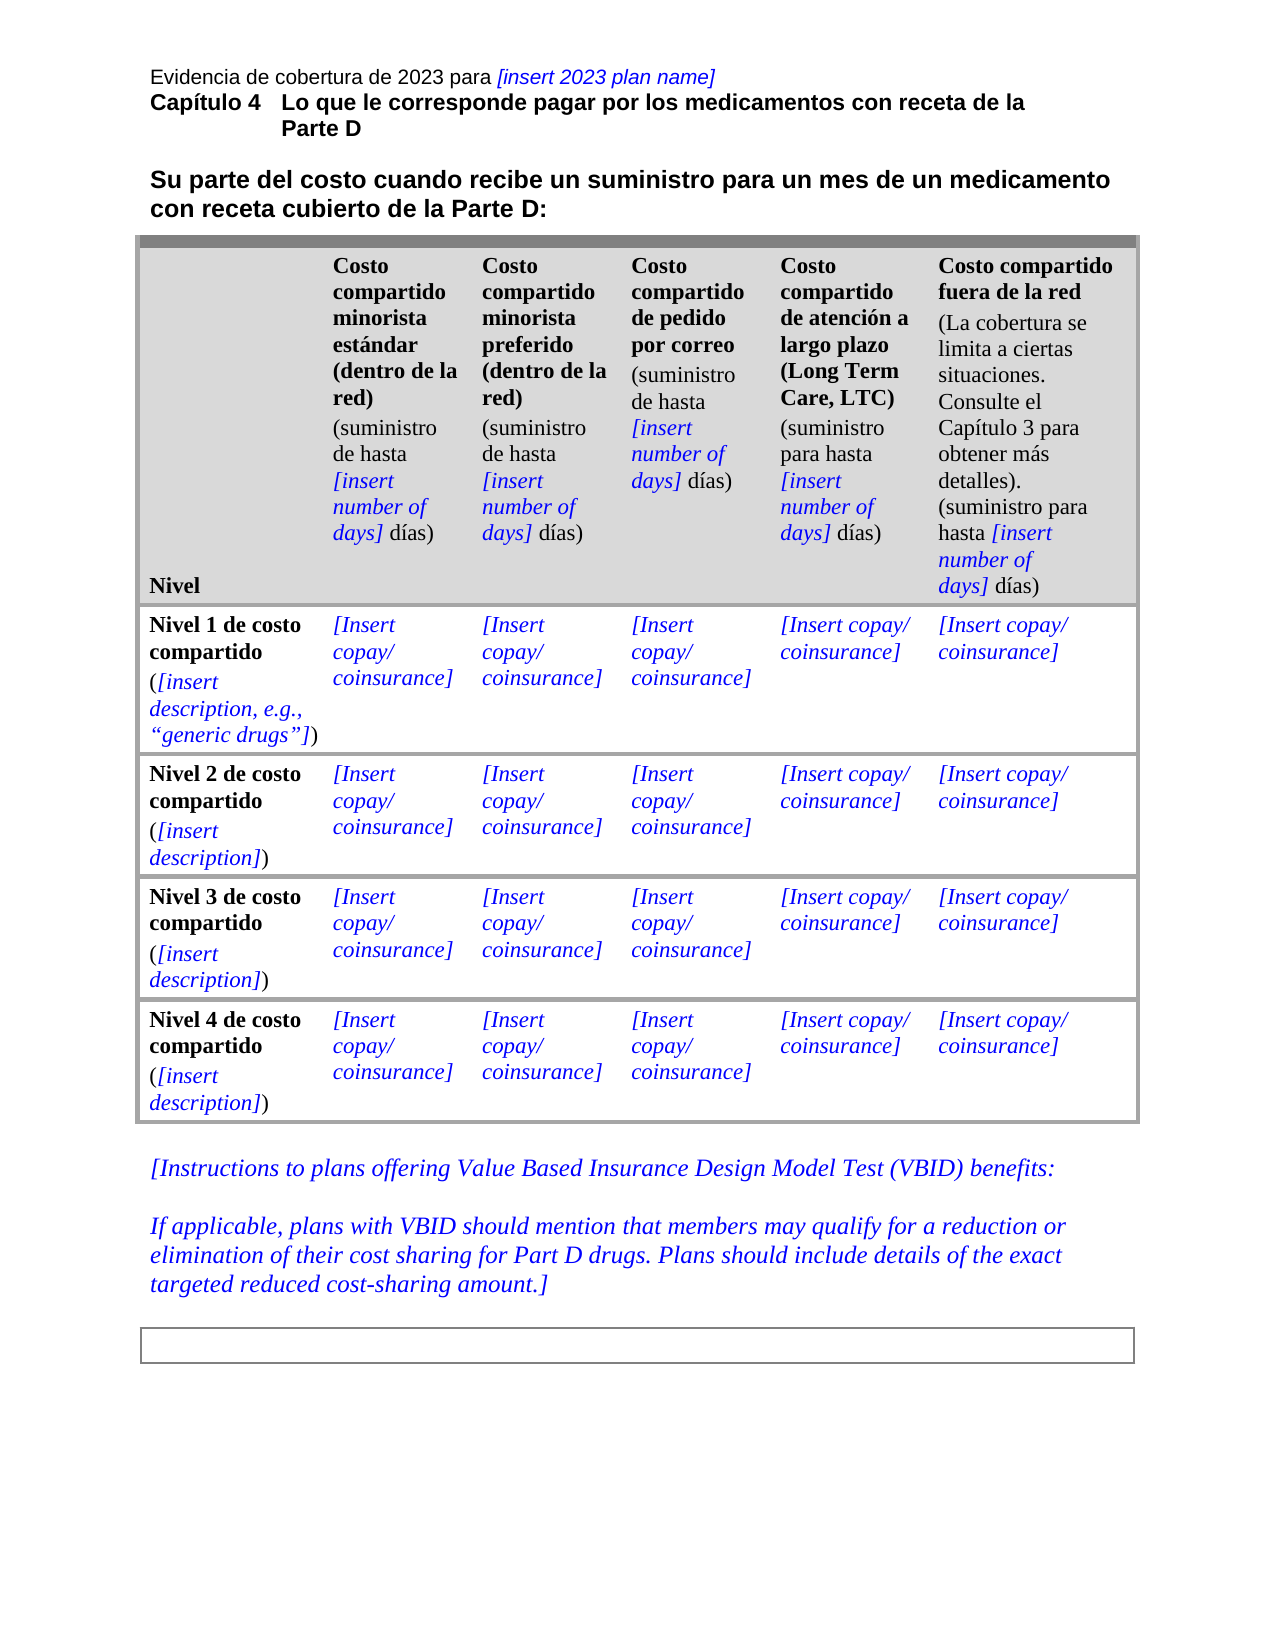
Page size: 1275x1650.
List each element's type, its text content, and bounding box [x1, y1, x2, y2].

table_header Costo compartido minorista estándar (dentro de la red) (suministro de hasta [insert number of days] días) [321, 248, 470, 603]
table_cell [Insert copay/ coinsurance] [926, 1002, 1136, 1119]
table_cell [Insert copay/ coinsurance] [470, 1002, 619, 1119]
table_cell [Insert copay/ coinsurance] [619, 756, 768, 874]
table_header Costo compartido fuera de la red (La cobertura se limita a ciertas situaciones. Consulte el Capítulo 3 para obtener más detalles). (suministro para hasta [insert number of days] días) [926, 248, 1136, 603]
table_cell Nivel 1 de costo compartido ([insert description, e.g., “generic drugs”]) [140, 607, 321, 752]
table_cell [Insert copay/ coinsurance] [619, 1002, 768, 1119]
table_cell [Insert copay/ coinsurance] [321, 607, 470, 752]
table_cell [Insert copay/ coinsurance] [768, 1002, 926, 1119]
table_cell [Insert copay/ coinsurance] [768, 756, 926, 874]
table_cell [Insert copay/ coinsurance] [926, 756, 1136, 874]
table_cell [Insert copay/ coinsurance] [768, 607, 926, 752]
table_cell [Insert copay/ coinsurance] [926, 607, 1136, 752]
table_cell [Insert copay/ coinsurance] [470, 607, 619, 752]
table_cell Nivel 2 de costo compartido ([insert description]) [140, 756, 321, 874]
table_cell [Insert copay/ coinsurance] [470, 756, 619, 874]
table_cell Nivel 4 de costo compartido ([insert description]) [140, 1002, 321, 1119]
table_cell [Insert copay/ coinsurance] [321, 879, 470, 997]
table_cell [Insert copay/ coinsurance] [768, 879, 926, 997]
table_cell [Insert copay/ coinsurance] [926, 879, 1136, 997]
text If applicable, plans with VBID should mention that members may qualify for a reduction or elimination of their cost sharing for Part D drugs. Plans should include details of the exact targeted reduced cost-sharing amount.] [150, 1211, 1125, 1297]
text [Instructions to plans offering Value Based Insurance Design Model Test (VBID) benefits: [150, 1153, 1125, 1182]
table_header Costo compartido de pedido por correo (suministro de hasta [insert number of days] días) [619, 248, 768, 603]
table_cell Nivel 3 de costo compartido ([insert description]) [140, 879, 321, 997]
table_cell [Insert copay/ coinsurance] [619, 607, 768, 752]
subtitle Su parte del costo cuando recibe un suministro para un mes de un medicamento con receta cubierto de la Parte D: [150, 165, 1125, 223]
table_cell [Insert copay/ coinsurance] [321, 756, 470, 874]
table_cell [Insert copay/ coinsurance] [470, 879, 619, 997]
table_cell [Insert copay/ coinsurance] [619, 879, 768, 997]
table_header Costo compartido minorista preferido (dentro de la red) (suministro de hasta [insert number of days] días) [470, 248, 619, 603]
table_header Costo compartido de atención a largo plazo (Long Term Care, LTC) (suministro para hasta [insert number of days] días) [768, 248, 926, 603]
table_cell [Insert copay/ coinsurance] [321, 1002, 470, 1119]
table_header Nivel [140, 248, 321, 603]
